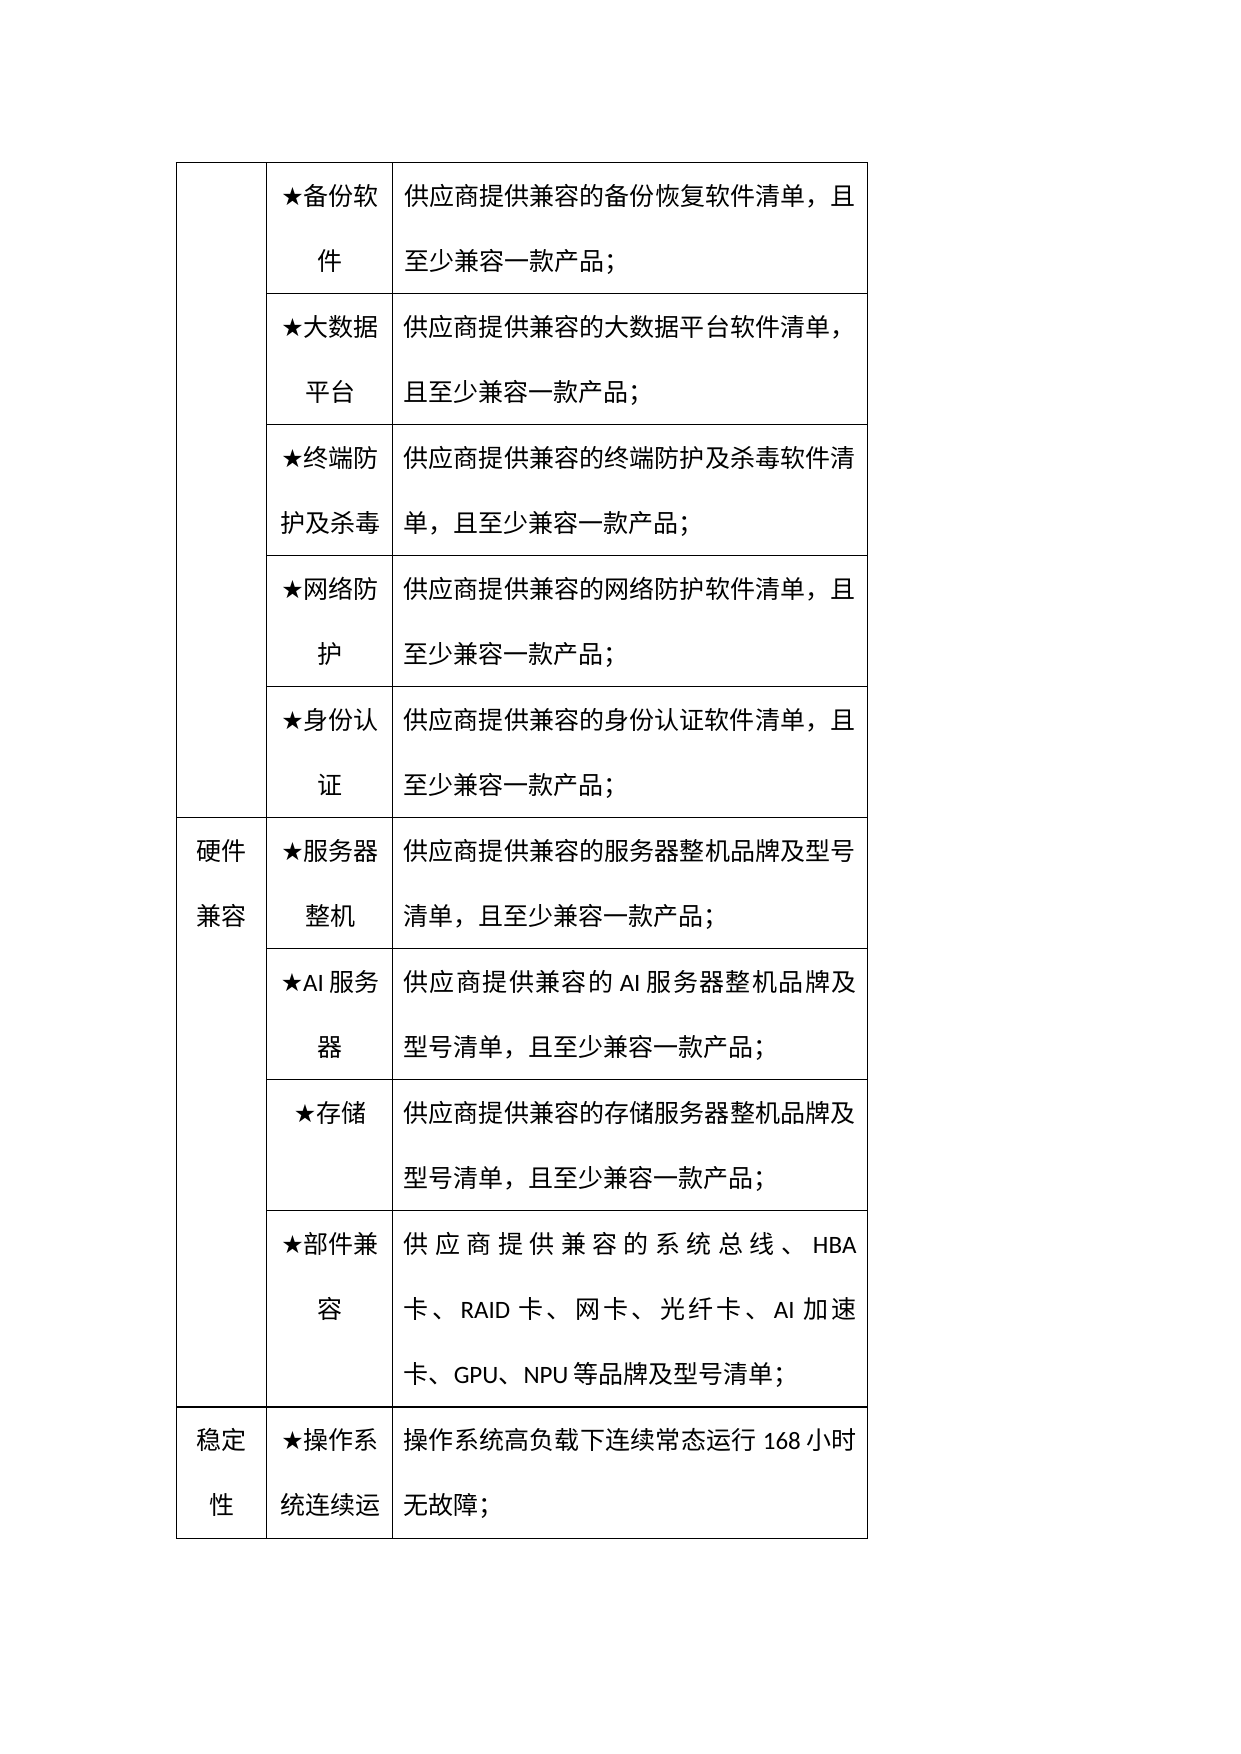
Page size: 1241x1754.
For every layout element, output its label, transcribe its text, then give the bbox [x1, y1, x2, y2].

table_cell 供应商提供兼容的网络防护软件清单，且至少兼容一款产品； [393, 556, 867, 686]
table_cell 供应商提供兼容的终端防护及杀毒软件清单，且至少兼容一款产品； [393, 425, 867, 555]
table_cell ★网络防护 [267, 556, 392, 686]
table_cell 供应商提供兼容的AI服务器整机品牌及型号清单，且至少兼容一款产品； [393, 949, 867, 1079]
table_cell ★服务器整机 [267, 818, 392, 948]
table_cell 供应商提供兼容的服务器整机品牌及型号清单，且至少兼容一款产品； [393, 818, 867, 948]
table_cell 供应商提供兼容的身份认证软件清单，且至少兼容一款产品； [393, 687, 867, 817]
table_cell ★部件兼容 [267, 1211, 392, 1406]
table_cell ★身份认证 [267, 687, 392, 817]
table_cell ★操作系统连续运行168小时 [267, 1408, 392, 1537]
table_cell 供应商提供兼容的存储服务器整机品牌及型号清单，且至少兼容一款产品； [393, 1080, 867, 1210]
table_cell 供应商提供兼容的大数据平台软件清单，且至少兼容一款产品； [393, 294, 867, 424]
table_cell 稳定性 [177, 1408, 266, 1537]
table_cell ★AI服务器 [267, 949, 392, 1079]
table_cell ★终端防护及杀毒 [267, 425, 392, 555]
table_cell 操作系统高负载下连续常态运行168小时无故障； [393, 1408, 867, 1537]
table_cell 硬件兼容 [177, 818, 266, 1406]
table_cell ★大数据平台 [267, 294, 392, 424]
table_cell ★存储 [267, 1080, 392, 1210]
table_cell 供应商提供兼容的系统总线、HBA卡、RAID卡、网卡、光纤卡、AI加速卡、GPU、NPU等品牌及型号清单； [393, 1211, 867, 1406]
